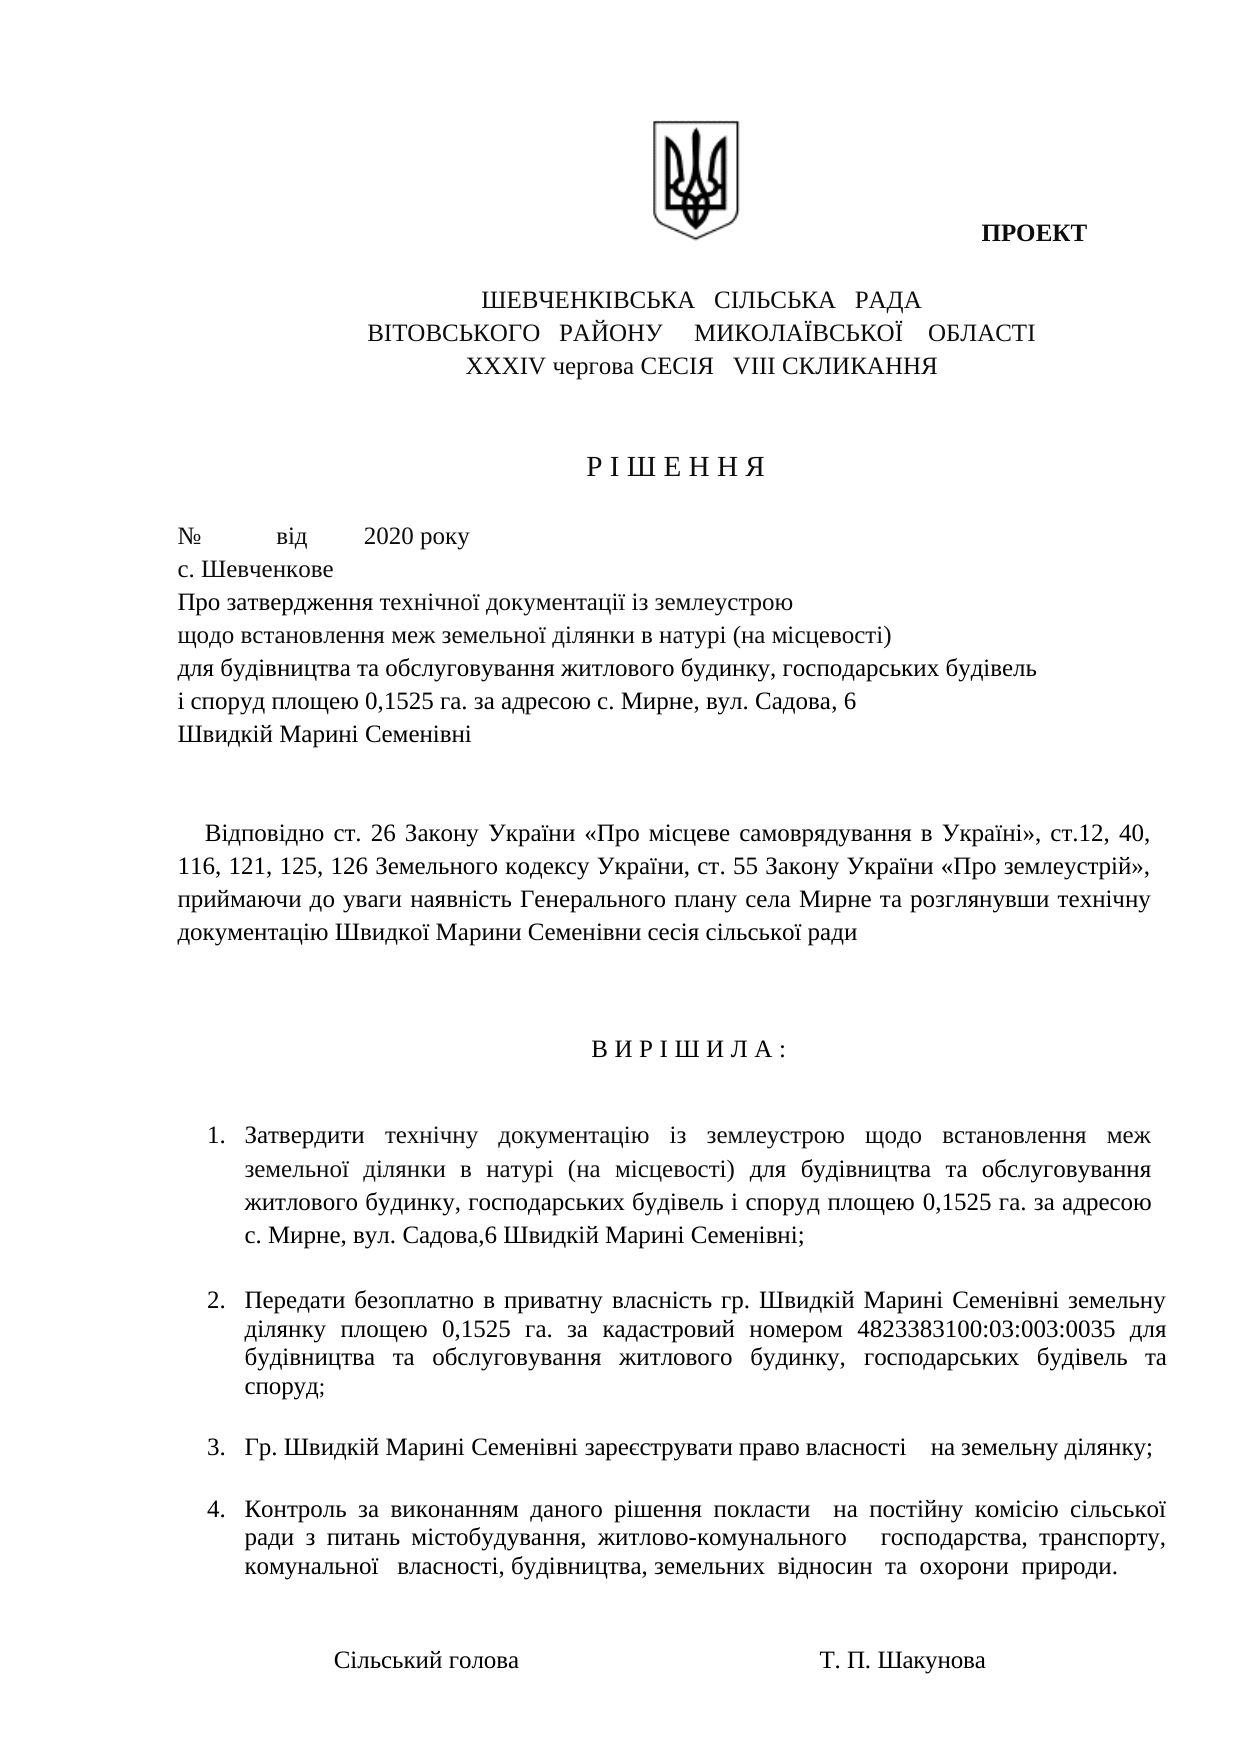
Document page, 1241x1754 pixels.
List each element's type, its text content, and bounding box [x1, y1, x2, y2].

text Про затвердження технічної документації із землеустрою [177, 587, 1152, 616]
list Гр. Швидкій Марині Семенівні зареєструвати право власності на земельну ділянку; [207, 1433, 1167, 1461]
list Затвердити технічну документацію із землеустрою щодо встановлення меж земельної ділянки в натурі (на місцевості) для будівництва та обслуговування житлового будинку, господарських будівель і споруд площею 0,1525 га. за адресою с. Мирне, вул. Садова,6 Швидкій Марині Семенівні; [207, 1121, 1152, 1248]
picture [652, 120, 740, 241]
list Передати безоплатно в приватну власність гр. Швидкій Марині Семенівні земельну ділянку площею 0,1525 га. за кадастровий номером 4823383100:03:003:0035 для будівництва та обслуговування житлового будинку, господарських будівель та споруд; [207, 1286, 1167, 1400]
text № від 2020 року [177, 521, 1167, 550]
text щодо встановлення меж земельної ділянки в натурі (на місцевості) [177, 620, 1152, 649]
text і споруд площею 0,1525 га. за адресою с. Мирне, вул. Садова, 6 [177, 686, 1152, 715]
text для будівництва та обслуговування житлового будинку, господарських будівель [177, 653, 1152, 682]
text ПРОЕКТ [177, 121, 1167, 247]
text Швидкій Марині Семенівні [177, 719, 1152, 748]
text Сільський голова Т. П. Шакунова [177, 1645, 1167, 1674]
text Р І Ш Е Н Н Я [236, 449, 1167, 483]
text ШЕВЧЕНКІВСЬКА СІЛЬСЬКА РАДА ВІТОВСЬКОГО РАЙОНУ МИКОЛАЇВСЬКОЇ ОБЛАСТІ ХХХІV чергова СЕСІЯ VІІІ СКЛИКАННЯ [236, 285, 1167, 380]
list Контроль за виконанням даного рішення покласти на постійну комісію сільської ради з питань містобудування, житлово-комунального господарства, транспорту, комунальної власності, будівництва, земельних відносин та охорони природи. [207, 1494, 1167, 1580]
text ВИРІШИЛА: [236, 1035, 1167, 1063]
text Відповідно ст. 26 Закону України «Про місцеве самоврядування в Україні», ст.12, 40, 116, 121, 125, 126 Земельного кодексу України, ст. 55 Закону України «Про землеустрій», приймаючи до уваги наявність Генерального плану села Мирне та розглянувши технічну документацію Швидкої Марини Семенівни сесія сільської ради [177, 818, 1152, 946]
text с. Шевченкове [177, 554, 1167, 583]
